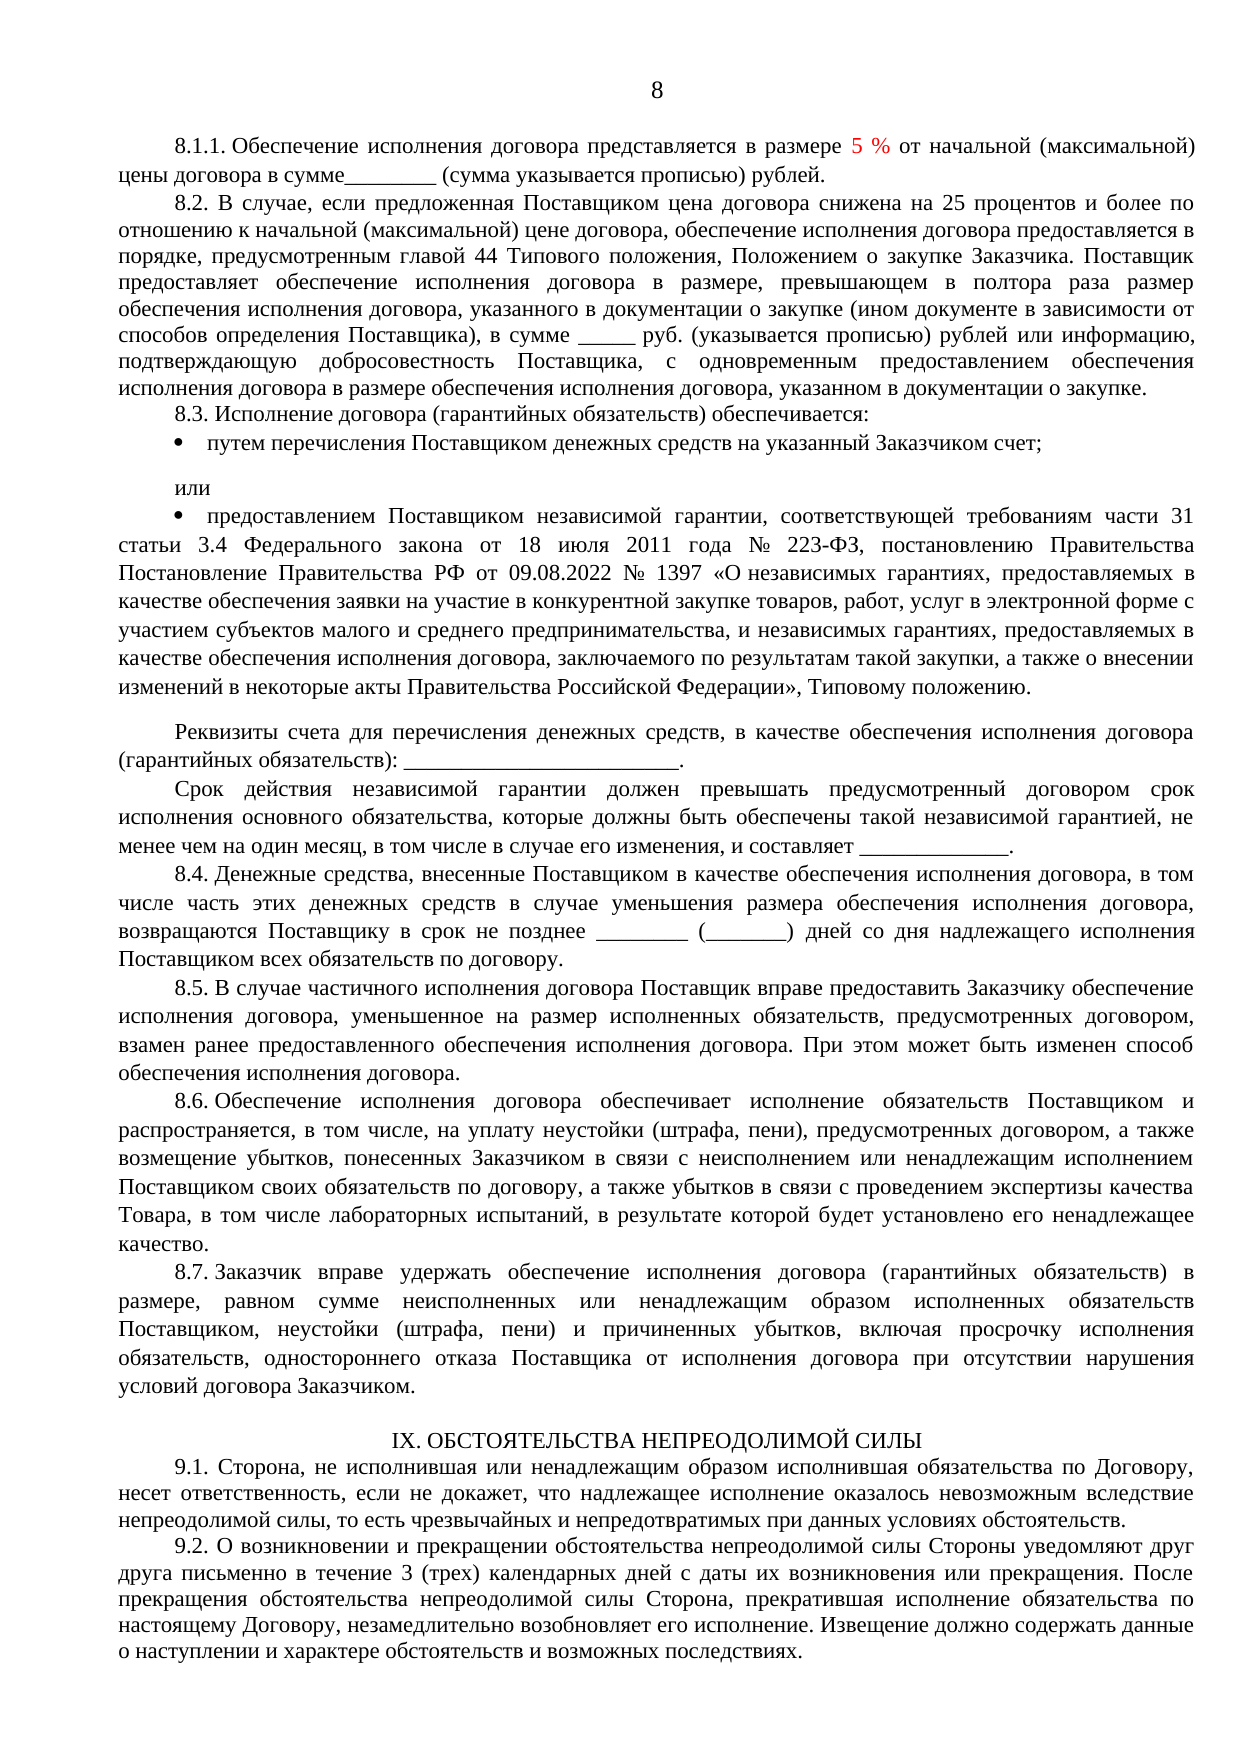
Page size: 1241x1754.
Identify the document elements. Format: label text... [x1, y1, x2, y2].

text 8.5. В случае частичного исполнения договора Поставщик вправе предоставить Заказчику обеспечение исполнения договора, уменьшенное на размер исполненных обязательств, предусмотренных договором, взамен ранее предоставленного обеспечения исполнения договора. При этом может быть изменен способ обеспечения исполнения договора. [118, 974, 1196, 1086]
text 8.3. Исполнение договора (гарантийных обязательств) обеспечивается: [118, 400, 1196, 427]
text 9.1. Сторона, не исполнившая или ненадлежащим образом исполнившая обязательства по Договору, несет ответственность, если не докажет, что надлежащее исполнение оказалось невозможным вследствие непреодолимой силы, то есть чрезвычайных и непредотвратимых при данных условиях обстоятельств. [118, 1453, 1196, 1532]
list путем перечисления Поставщиком денежных средств на указанный Заказчиком счет; [118, 429, 1196, 455]
text 9.2. О возникновении и прекращении обстоятельства непреодолимой силы Стороны уведомляют друг друга письменно в течение 3 (трех) календарных дней с даты их возникновения или прекращения. После прекращения обстоятельства непреодолимой силы Сторона, прекратившая исполнение обязательства по настоящему Договору, незамедлительно возобновляет его исполнение. Извещение должно содержать данные о наступлении и характере обстоятельств и возможных последствиях. [118, 1532, 1196, 1664]
text 8.1.1. Обеспечение исполнения договора представляется в размере 5 % от начальной (максимальной) цены договора в сумме________ (сумма указывается прописью) рублей. [118, 132, 1196, 187]
list предоставлением Поставщиком независимой гарантии, соответствующей требованиям части 31 статьи 3.4 Федерального закона от 18 июля 2011 года № 223-ФЗ, постановлению Правительства Постановление Правительства РФ от 09.08.2022 № 1397 «О независимых гарантиях, предоставляемых в качестве обеспечения заявки на участие в конкурентной закупке товаров, работ, услуг в электронной форме с участием субъектов малого и среднего предпринимательства, и независимых гарантиях, предоставляемых в качестве обеспечения исполнения договора, заключаемого по результатам такой закупки, а также о внесении изменений в некоторые акты Правительства Российской Федерации», Типовому положению. [118, 502, 1196, 699]
text 8.6. Обеспечение исполнения договора обеспечивает исполнение обязательств Поставщиком и распространяется, в том числе, на уплату неустойки (штрафа, пени), предусмотренных договором, а также возмещение убытков, понесенных Заказчиком в связи с неисполнением или ненадлежащим исполнением Поставщиком своих обязательств по договору, а также убытков в связи с проведением экспертизы качества Товара, в том числе лабораторных испытаний, в результате которой будет установлено его ненадлежащее качество. [118, 1088, 1196, 1256]
text IX. ОБСТОЯТЕЛЬСТВА НЕПРЕОДОЛИМОЙ СИЛЫ [118, 1427, 1196, 1453]
text Срок действия независимой гарантии должен превышать предусмотренный договором срок исполнения основного обязательства, которые должны быть обеспечены такой независимой гарантией, не менее чем на один месяц, в том числе в случае его изменения, и составляет _____________. [118, 775, 1196, 858]
text 8.7. Заказчик вправе удержать обеспечение исполнения договора (гарантийных обязательств) в размере, равном сумме неисполненных или ненадлежащим образом исполненных обязательств Поставщиком, неустойки (штрафа, пени) и причиненных убытков, включая просрочку исполнения обязательств, одностороннего отказа Поставщика от исполнения договора при отсутствии нарушения условий договора Заказчиком. [118, 1258, 1196, 1398]
text или [118, 474, 1196, 500]
text 8.4. Денежные средства, внесенные Поставщиком в качестве обеспечения исполнения договора, в том числе часть этих денежных средств в случае уменьшения размера обеспечения исполнения договора, возвращаются Поставщику в срок не позднее ________ (_______) дней со дня надлежащего исполнения Поставщиком всех обязательств по договору. [118, 860, 1196, 972]
text 8.2. В случае, если предложенная Поставщиком цена договора снижена на 25 процентов и более по отношению к начальной (максимальной) цене договора, обеспечение исполнения договора предоставляется в порядке, предусмотренным главой 44 Типового положения, Положением о закупке Заказчика. Поставщик предоставляет обеспечение исполнения договора в размере, превышающем в полтора раза размер обеспечения исполнения договора, указанного в документации о закупке (ином документе в зависимости от способов определения Поставщика), в сумме _____ руб. (указывается прописью) рублей или информацию, подтверждающую добросовестность Поставщика, с одновременным предоставлением обеспечения исполнения договора в размере обеспечения исполнения договора, указанном в документации о закупке. [118, 189, 1196, 400]
text Реквизиты счета для перечисления денежных средств, в качестве обеспечения исполнения договора (гарантийных обязательств): ________________________. [118, 718, 1196, 773]
